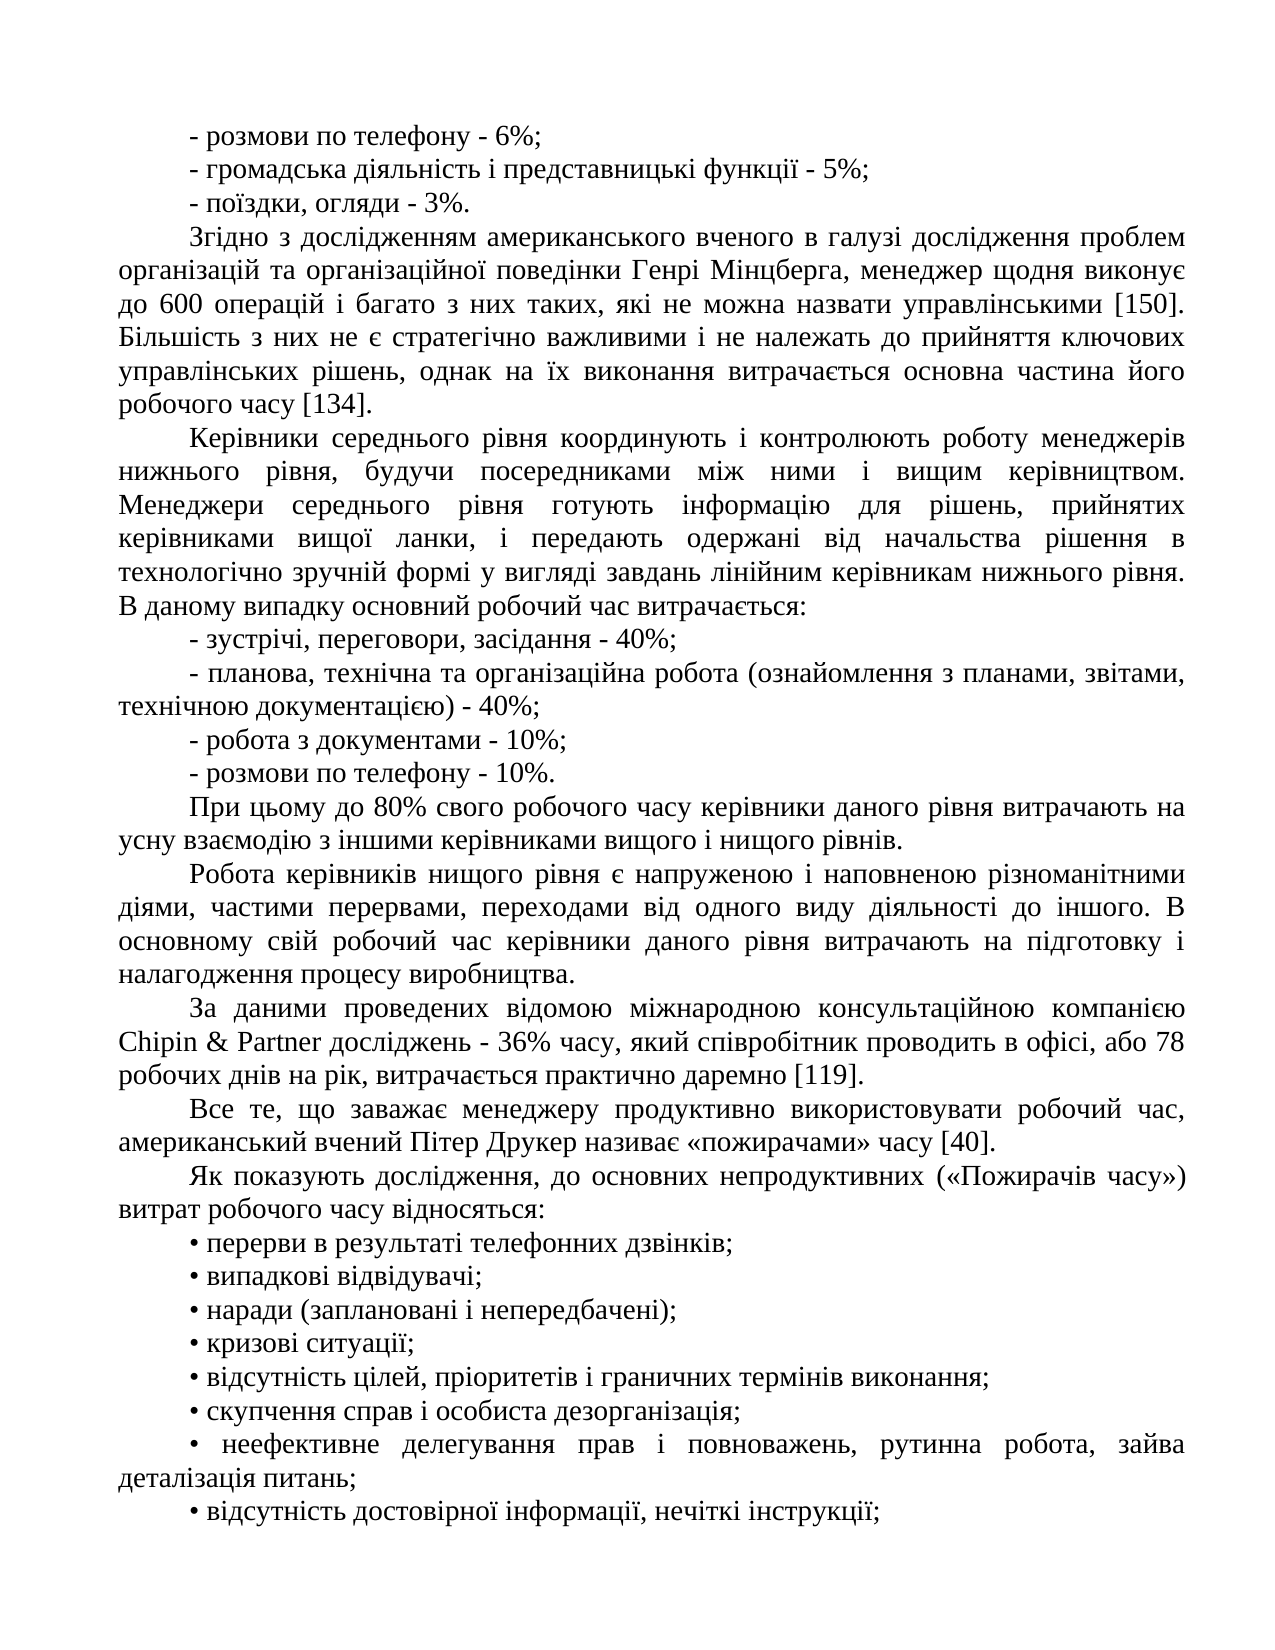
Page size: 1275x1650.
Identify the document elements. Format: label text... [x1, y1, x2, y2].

text • відсутність достовірної інформації, нечіткі інструкції; [118, 1493, 1186, 1527]
text • неефективне делегування прав і повноважень, рутинна робота, зайва деталізація питань; [118, 1426, 1186, 1493]
text • перерви в результаті телефонних дзвінків; [118, 1225, 1186, 1258]
text • наради (заплановані і непередбачені); [118, 1292, 1186, 1326]
text - розмови по телефону - 10%. [118, 755, 1186, 789]
text - розмови по телефону - 6%; [118, 118, 1186, 152]
text Керівники середнього рівня координують і контролюють роботу менеджерів нижнього рівня, будучи посередниками між ними і вищим керівництвом. Менеджери середнього рівня готують інформацію для рішень, прийнятих керівниками вищої ланки, і передають одержані від начальства рішення в технологічно зручній формі у вигляді завдань лінійним керівникам нижнього рівня. В даному випадку основний робочий час витрачається: [118, 420, 1186, 621]
text - громадська діяльність і представницькі функції - 5%; [118, 152, 1186, 185]
text - планова, технічна та організаційна робота (ознайомлення з планами, звітами, технічною документацією) - 40%; [118, 655, 1186, 722]
text - робота з документами - 10%; [118, 722, 1186, 755]
text - поїздки, огляди - 3%. [118, 185, 1186, 219]
text За даними проведених відомою міжнародною консультаційною компанією Chipin & Partner досліджень - 36% часу, який співробітник проводить в офісі, або 78 робочих днів на рік, витрачається практично даремно [119]. [118, 990, 1186, 1091]
text Робота керівників нищого рівня є напруженою і наповненою різноманітними діями, частими перервами, переходами від одного виду діяльності до іншого. В основному свій робочий час керівники даного рівня витрачають на підготовку і налагодження процесу виробництва. [118, 856, 1186, 990]
text При цьому до 80% свого робочого часу керівники даного рівня витрачають на усну взаємодію з іншими керівниками вищого і нищого рівнів. [118, 789, 1186, 856]
text - зустрічі, переговори, засідання - 40%; [118, 621, 1186, 655]
text Як показують дослідження, до основних непродуктивних («Пожирачів часу») витрат робочого часу відносяться: [118, 1158, 1186, 1225]
text • випадкові відвідувачі; [118, 1258, 1186, 1292]
text Згідно з дослідженням американського вченого в галузі дослідження проблем організацій та організаційної поведінки Генрі Мінцберга, менеджер щодня виконує до 600 операцій і багато з них таких, які не можна назвати управлінськими [150]. Більшість з них не є стратегічно важливими і не належать до прийняття ключових управлінських рішень, однак на їх виконання витрачається основна частина його робочого часу [134]. [118, 219, 1186, 420]
text • відсутність цілей, пріоритетів і граничних термінів виконання; [118, 1359, 1186, 1393]
text • скупчення справ і особиста дезорганізація; [118, 1393, 1186, 1426]
text Все те, що заважає менеджеру продуктивно використовувати робочий час, американський вчений Пітер Друкер називає «пожирачами» часу [40]. [118, 1091, 1186, 1158]
text • кризові ситуації; [118, 1326, 1186, 1359]
